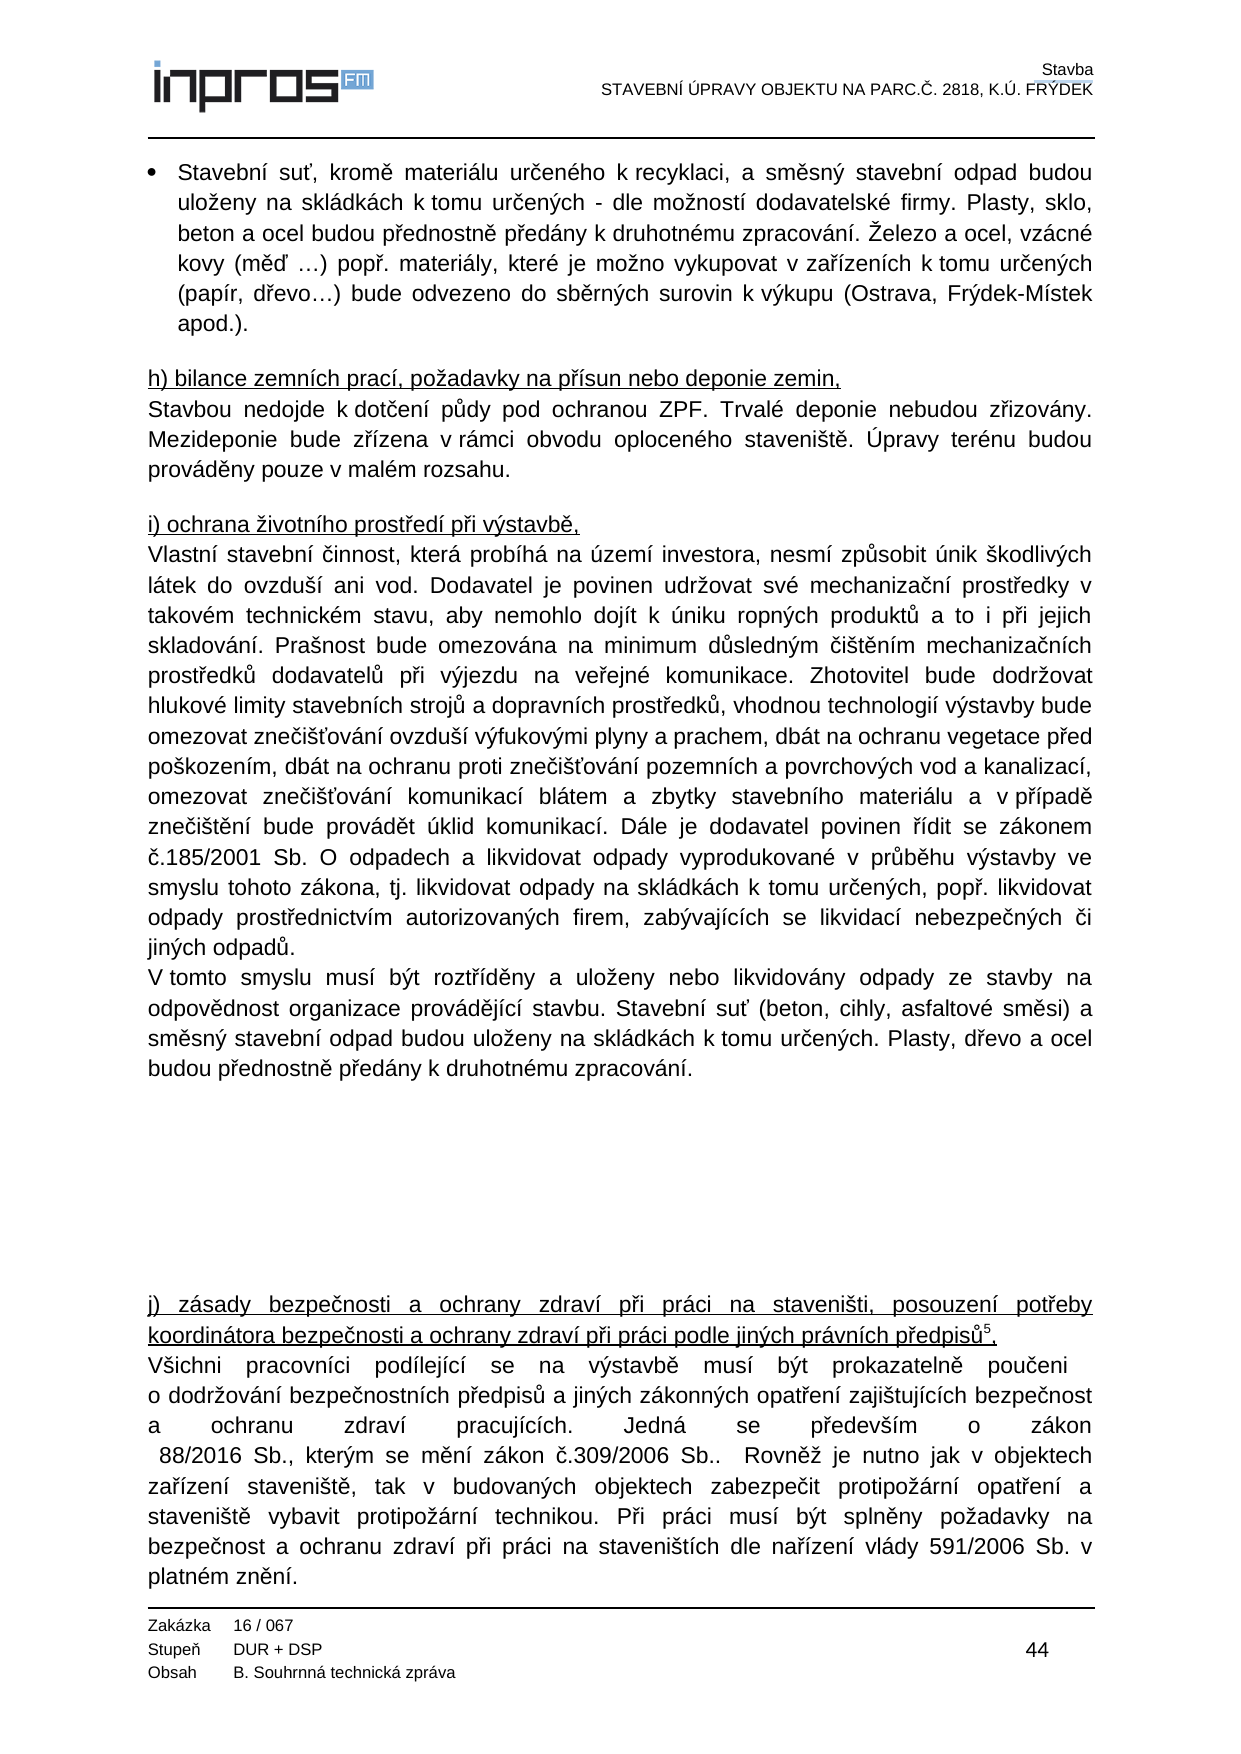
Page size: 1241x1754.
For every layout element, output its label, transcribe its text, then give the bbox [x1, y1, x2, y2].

picture [143, 58, 383, 114]
subtitle j) zásady bezpečnosti a ochrany zdraví při práci na staveništi, posouzení potřeby koordinátora bezpečnosti a ochrany zdraví při práci podle jiných právních předpisů5, [148, 1315, 1093, 1348]
text Stavbou nedojde k dotčení půdy pod ochranou ZPF. Trvalé deponie nebudou zřizovány. Mezideponie bude zřízena v rámci obvodu oploceného staveniště. Úpravy terénu budou prováděny pouze v malém rozsahu. [148, 396, 1093, 482]
text Vlastní stavební činnost, která probíhá na území investora, nesmí způsobit únik škodlivých látek do ovzduší ani vod. Dodavatel je povinen udržovat své mechanizační prostředky v takovém technickém stavu, aby nemohlo dojít k úniku ropných produktů a to i při jejich skladování. Prašnost bude omezována na minimum důsledným čištěním mechanizačních prostředků dodavatelů při výjezdu na veřejné komunikace. Zhotovitel bude dodržovat hlukové limity stavebních strojů a dopravních prostředků, vhodnou technologií výstavby bude omezovat znečišťování ovzduší výfukovými plyny a prachem, dbát na ochranu vegetace před poškozením, dbát na ochranu proti znečišťování pozemních a povrchových vod a kanalizací, omezovat znečišťování komunikací blátem a zbytky stavebního materiálu a v případě znečištění bude provádět úklid komunikací. Dále je dodavatel povinen řídit se zákonem č.185/2001 Sb. O odpadech a likvidovat odpady vyprodukované v průběhu výstavby ve smyslu tohoto zákona, tj. likvidovat odpady na skládkách k tomu určených, popř. likvidovat odpady prostřednictvím autorizovaných firem, zabývajících se likvidací nebezpečných či jiných odpadů. [148, 541, 1093, 960]
subtitle i) ochrana životního prostředí při výstavbě, [148, 511, 1093, 537]
text V tomto smyslu musí být roztříděny a uloženy nebo likvidovány odpady ze stavby na odpovědnost organizace provádějící stavbu. Stavební suť (beton, cihly, asfaltové směsi) a směsný stavební odpad budou uloženy na skládkách k tomu určených. Plasty, dřevo a ocel budou přednostně předány k druhotnému zpracování. [148, 964, 1093, 1081]
subtitle j) zásady bezpečnosti a ochrany zdraví při práci na staveništi, posouzení potřeby koordinátora bezpečnosti a ochrany zdraví při práci podle jiných právních předpisů5, [148, 1291, 1093, 1314]
subtitle h) bilance zemních prací, požadavky na přísun nebo deponie zemin, [148, 365, 1093, 392]
list Stavební suť, kromě materiálu určeného k recyklaci, a směsný stavební odpad budou uloženy na skládkách k tomu určených - dle možností dodavatelské firmy. Plasty, sklo, beton a ocel budou přednostně předány k druhotnému zpracování. Železo a ocel, vzácné kovy (měď …) popř. materiály, které je možno vykupovat v zařízeních k tomu určených (papír, dřevo…) bude odvezeno do sběrných surovin k výkupu (Ostrava, Frýdek-Místek apod.). [148, 159, 1093, 336]
text Všichni pracovníci podílející se na výstavbě musí být prokazatelně poučeni o dodržování bezpečnostních předpisů a jiných zákonných opatření zajištujících bezpečnost a ochranu zdraví pracujících. Jedná se především o zákon 88/2016 Sb., kterým se mění zákon č.309/2006 Sb.. Rovněž je nutno jak v objektech zařízení staveniště, tak v budovaných objektech zabezpečit protipožární opatření a staveniště vybavit protipožární technikou. Při práci musí být splněny požadavky na bezpečnost a ochranu zdraví při práci na staveništích dle nařízení vlády 591/2006 Sb. v platném znění. [148, 1352, 1093, 1589]
